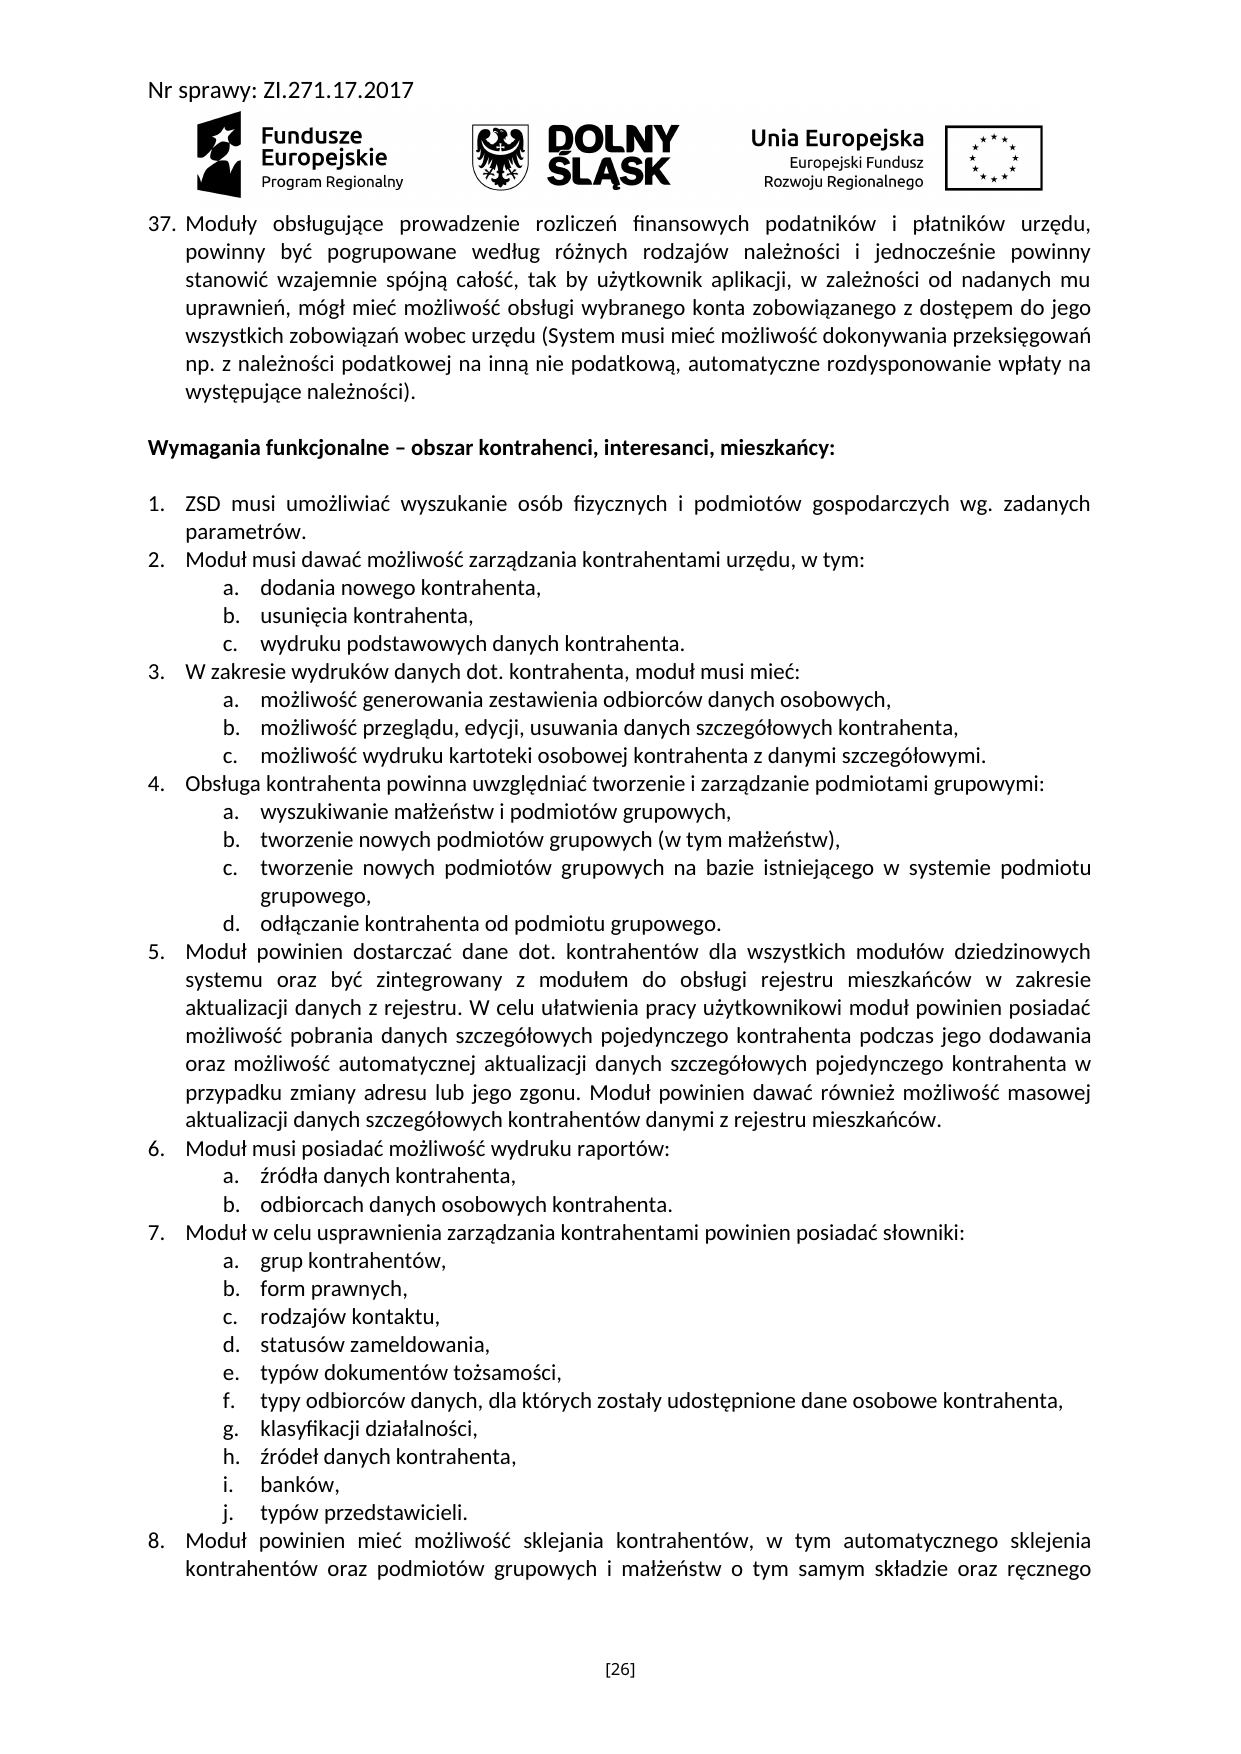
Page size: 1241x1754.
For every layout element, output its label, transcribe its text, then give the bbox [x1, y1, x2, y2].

list Moduł powinien dostarczać dane dot. kontrahentów dla wszystkich modułów dziedzinowych systemu oraz być zintegrowany z modułem do obsługi rejestru mieszkańców w zakresie aktualizacji danych z rejestru. W celu ułatwienia pracy użytkownikowi moduł powinien posiadać możliwość pobrania danych szczegółowych pojedynczego kontrahenta podczas jego dodawania oraz możliwość automatycznej aktualizacji danych szczegółowych pojedynczego kontrahenta w przypadku zmiany adresu lub jego zgonu. Moduł powinien dawać również możliwość masowej aktualizacji danych szczegółowych kontrahentów danymi z rejestru mieszkańców. [148, 937, 1093, 1134]
list możliwość przeglądu, edycji, usuwania danych szczegółowych kontrahenta, [223, 713, 1093, 741]
list tworzenie nowych podmiotów grupowych na bazie istniejącego w systemie podmiotu grupowego, [223, 853, 1093, 909]
list możliwość generowania zestawienia odbiorców danych osobowych, [223, 685, 1093, 713]
list Moduły obsługujące prowadzenie rozliczeń finansowych podatników i płatników urzędu, powinny być pogrupowane według różnych rodzajów należności i jednocześnie powinny stanowić wzajemnie spójną całość, tak by użytkownik aplikacji, w zależności od nadanych mu uprawnień, mógł mieć możliwość obsługi wybranego konta zobowiązanego z dostępem do jego wszystkich zobowiązań wobec urzędu (System musi mieć możliwość dokonywania przeksięgowań np. z należności podatkowej na inną nie podatkową, automatyczne rozdysponowanie wpłaty na występujące należności). [148, 209, 1093, 405]
list Moduł w celu usprawnienia zarządzania kontrahentami powinien posiadać słowniki: [148, 1218, 1093, 1246]
list źródła danych kontrahenta, [223, 1162, 1093, 1190]
list odłączanie kontrahenta od podmiotu grupowego. [223, 909, 1093, 937]
list źródeł danych kontrahenta, [223, 1442, 1093, 1470]
list banków, [223, 1470, 1093, 1498]
list rodzajów kontaktu, [223, 1302, 1093, 1330]
list form prawnych, [223, 1274, 1093, 1302]
list statusów zameldowania, [223, 1330, 1093, 1358]
picture [197, 104, 1043, 209]
list odbiorcach danych osobowych kontrahenta. [223, 1190, 1093, 1218]
list typy odbiorców danych, dla których zostały udostępnione dane osobowe kontrahenta, [223, 1386, 1093, 1414]
list Obsługa kontrahenta powinna uwzględniać tworzenie i zarządzanie podmiotami grupowymi: [148, 769, 1093, 797]
list ZSD musi umożliwiać wyszukanie osób fizycznych i podmiotów gospodarczych wg. zadanych parametrów. [148, 489, 1093, 545]
list Moduł musi dawać możliwość zarządzania kontrahentami urzędu, w tym: [148, 545, 1093, 573]
list wydruku podstawowych danych kontrahenta. [223, 629, 1093, 657]
list możliwość wydruku kartoteki osobowej kontrahenta z danymi szczegółowymi. [223, 741, 1093, 769]
list W zakresie wydruków danych dot. kontrahenta, moduł musi mieć: [148, 657, 1093, 685]
list Moduł musi posiadać możliwość wydruku raportów: [148, 1134, 1093, 1162]
list grup kontrahentów, [223, 1246, 1093, 1274]
list klasyfikacji działalności, [223, 1414, 1093, 1442]
text Wymagania funkcjonalne – obszar kontrahenci, interesanci, mieszkańcy: [148, 433, 1093, 461]
list typów przedstawicieli. [223, 1498, 1093, 1526]
list typów dokumentów tożsamości, [223, 1358, 1093, 1386]
list usunięcia kontrahenta, [223, 601, 1093, 629]
list dodania nowego kontrahenta, [223, 573, 1093, 601]
list tworzenie nowych podmiotów grupowych (w tym małżeństw), [223, 825, 1093, 853]
list wyszukiwanie małżeństw i podmiotów grupowych, [223, 797, 1093, 825]
